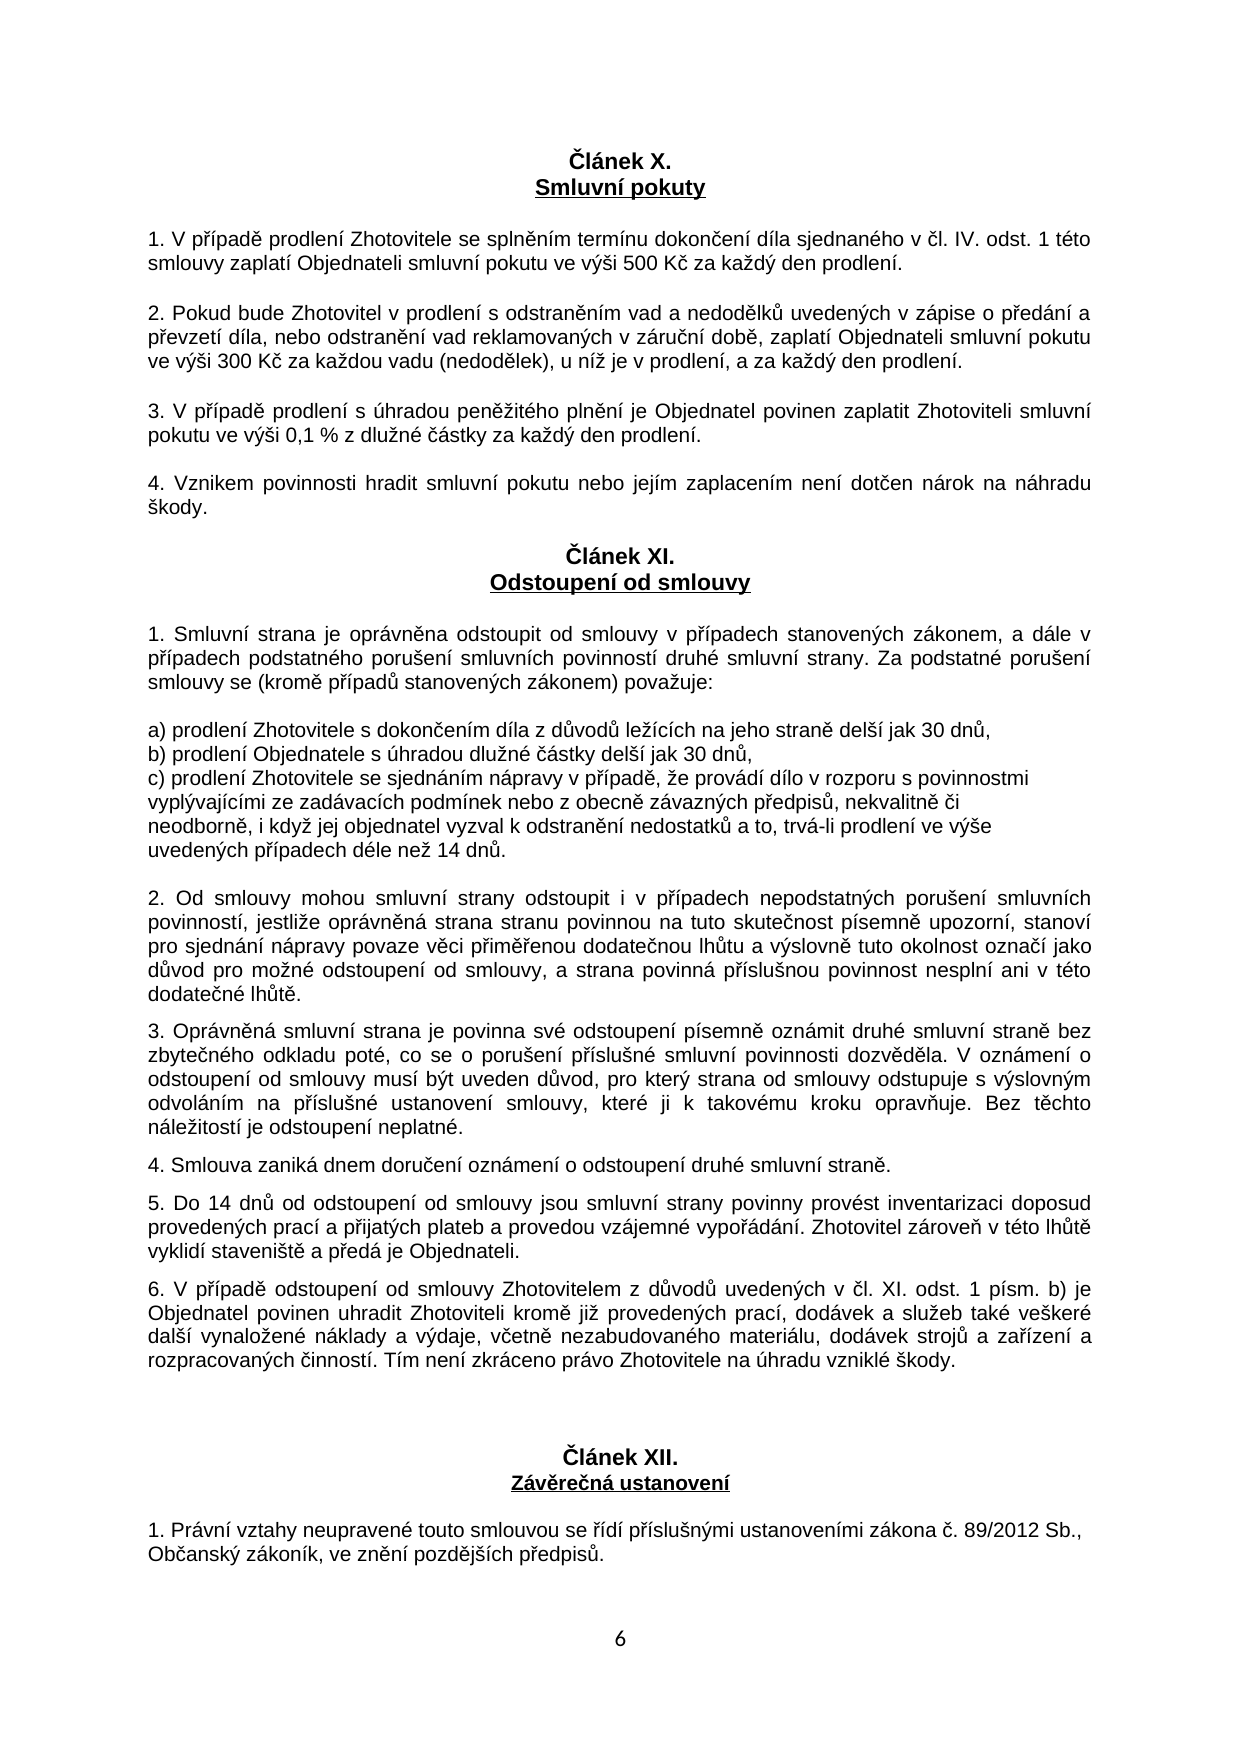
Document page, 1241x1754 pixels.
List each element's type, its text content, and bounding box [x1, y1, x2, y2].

text uvedených případech déle než 14 dnů. [148, 838, 1093, 862]
text 1. Právní vztahy neupravené touto smlouvou se řídí příslušnými ustanoveními zákona č. 89/2012 Sb., Občanský zákoník, ve znění pozdějších předpisů. [148, 1518, 1093, 1566]
text 3. Oprávněná smluvní strana je povinna své odstoupení písemně oznámit druhé smluvní straně bez zbytečného odkladu poté, co se o porušení příslušné smluvní povinnosti dozvěděla. V oznámení o odstoupení od smlouvy musí být uveden důvod, pro který strana od smlouvy odstupuje s výslovným odvoláním na příslušné ustanovení smlouvy, které ji k takovému kroku opravňuje. Bez těchto náležitostí je odstoupení neplatné. [148, 1019, 1093, 1139]
text 4. Smlouva zaniká dnem doručení oznámení o odstoupení druhé smluvní straně. [148, 1153, 1093, 1177]
text vyplývajícími ze zadávacích podmínek nebo z obecně závazných předpisů, nekvalitně či [148, 790, 1093, 814]
text Odstoupení od smlouvy [148, 569, 1093, 596]
text 3. V případě prodlení s úhradou peněžitého plnění je Objednatel povinen zaplatit Zhotoviteli smluvní pokutu ve výši 0,1 % z dlužné částky za každý den prodlení. [148, 399, 1093, 447]
text a) prodlení Zhotovitele s dokončením díla z důvodů ležících na jeho straně delší jak 30 dnů, [148, 718, 1093, 742]
text neodborně, i když jej objednatel vyzval k odstranění nedostatků a to, trvá-li prodlení ve výše [148, 814, 1093, 838]
text Smluvní pokuty [148, 174, 1093, 200]
text 2. Od smlouvy mohou smluvní strany odstoupit i v případech nepodstatných porušení smluvních povinností, jestliže oprávněná strana stranu povinnou na tuto skutečnost písemně upozorní, stanoví pro sjednání nápravy povaze věci přiměřenou dodatečnou lhůtu a výslovně tuto okolnost označí jako důvod pro možné odstoupení od smlouvy, a strana povinná příslušnou povinnost nesplní ani v této dodatečné lhůtě. [148, 886, 1093, 1005]
text 5. Do 14 dnů od odstoupení od smlouvy jsou smluvní strany povinny provést inventarizaci doposud provedených prací a přijatých plateb a provedou vzájemné vypořádání. Zhotovitel zároveň v této lhůtě vyklidí staveniště a předá je Objednateli. [148, 1191, 1093, 1262]
text Článek XII. [148, 1444, 1093, 1470]
text 2. Pokud bude Zhotovitel v prodlení s odstraněním vad a nedodělků uvedených v zápise o předání a převzetí díla, nebo odstranění vad reklamovaných v záruční době, zaplatí Objednateli smluvní pokutu ve výši 300 Kč za každou vadu (nedodělek), u níž je v prodlení, a za každý den prodlení. [148, 301, 1093, 373]
text 4. Vznikem povinnosti hradit smluvní pokutu nebo jejím zaplacením není dotčen nárok na náhradu škody. [148, 471, 1093, 519]
text Článek X. [148, 148, 1093, 174]
text 6. V případě odstoupení od smlouvy Zhotovitelem z důvodů uvedených v čl. XI. odst. 1 písm. b) je Objednatel povinen uhradit Zhotoviteli kromě již provedených prací, dodávek a služeb také veškeré další vynaložené náklady a výdaje, včetně nezabudovaného materiálu, dodávek strojů a zařízení a rozpracovaných činností. Tím není zkráceno právo Zhotovitele na úhradu vzniklé škody. [148, 1276, 1093, 1372]
text Článek XI. [148, 543, 1093, 569]
text 1. V případě prodlení Zhotovitele se splněním termínu dokončení díla sjednaného v čl. IV. odst. 1 této smlouvy zaplatí Objednateli smluvní pokutu ve výši 500 Kč za každý den prodlení. [148, 227, 1093, 274]
text Závěrečná ustanovení [148, 1470, 1093, 1494]
text b) prodlení Objednatele s úhradou dlužné částky delší jak 30 dnů, [148, 742, 1093, 766]
text c) prodlení Zhotovitele se sjednáním nápravy v případě, že provádí dílo v rozporu s povinnostmi [148, 766, 1093, 790]
text 1. Smluvní strana je oprávněna odstoupit od smlouvy v případech stanovených zákonem, a dále v případech podstatného porušení smluvních povinností druhé smluvní strany. Za podstatné porušení smlouvy se (kromě případů stanovených zákonem) považuje: [148, 622, 1093, 694]
